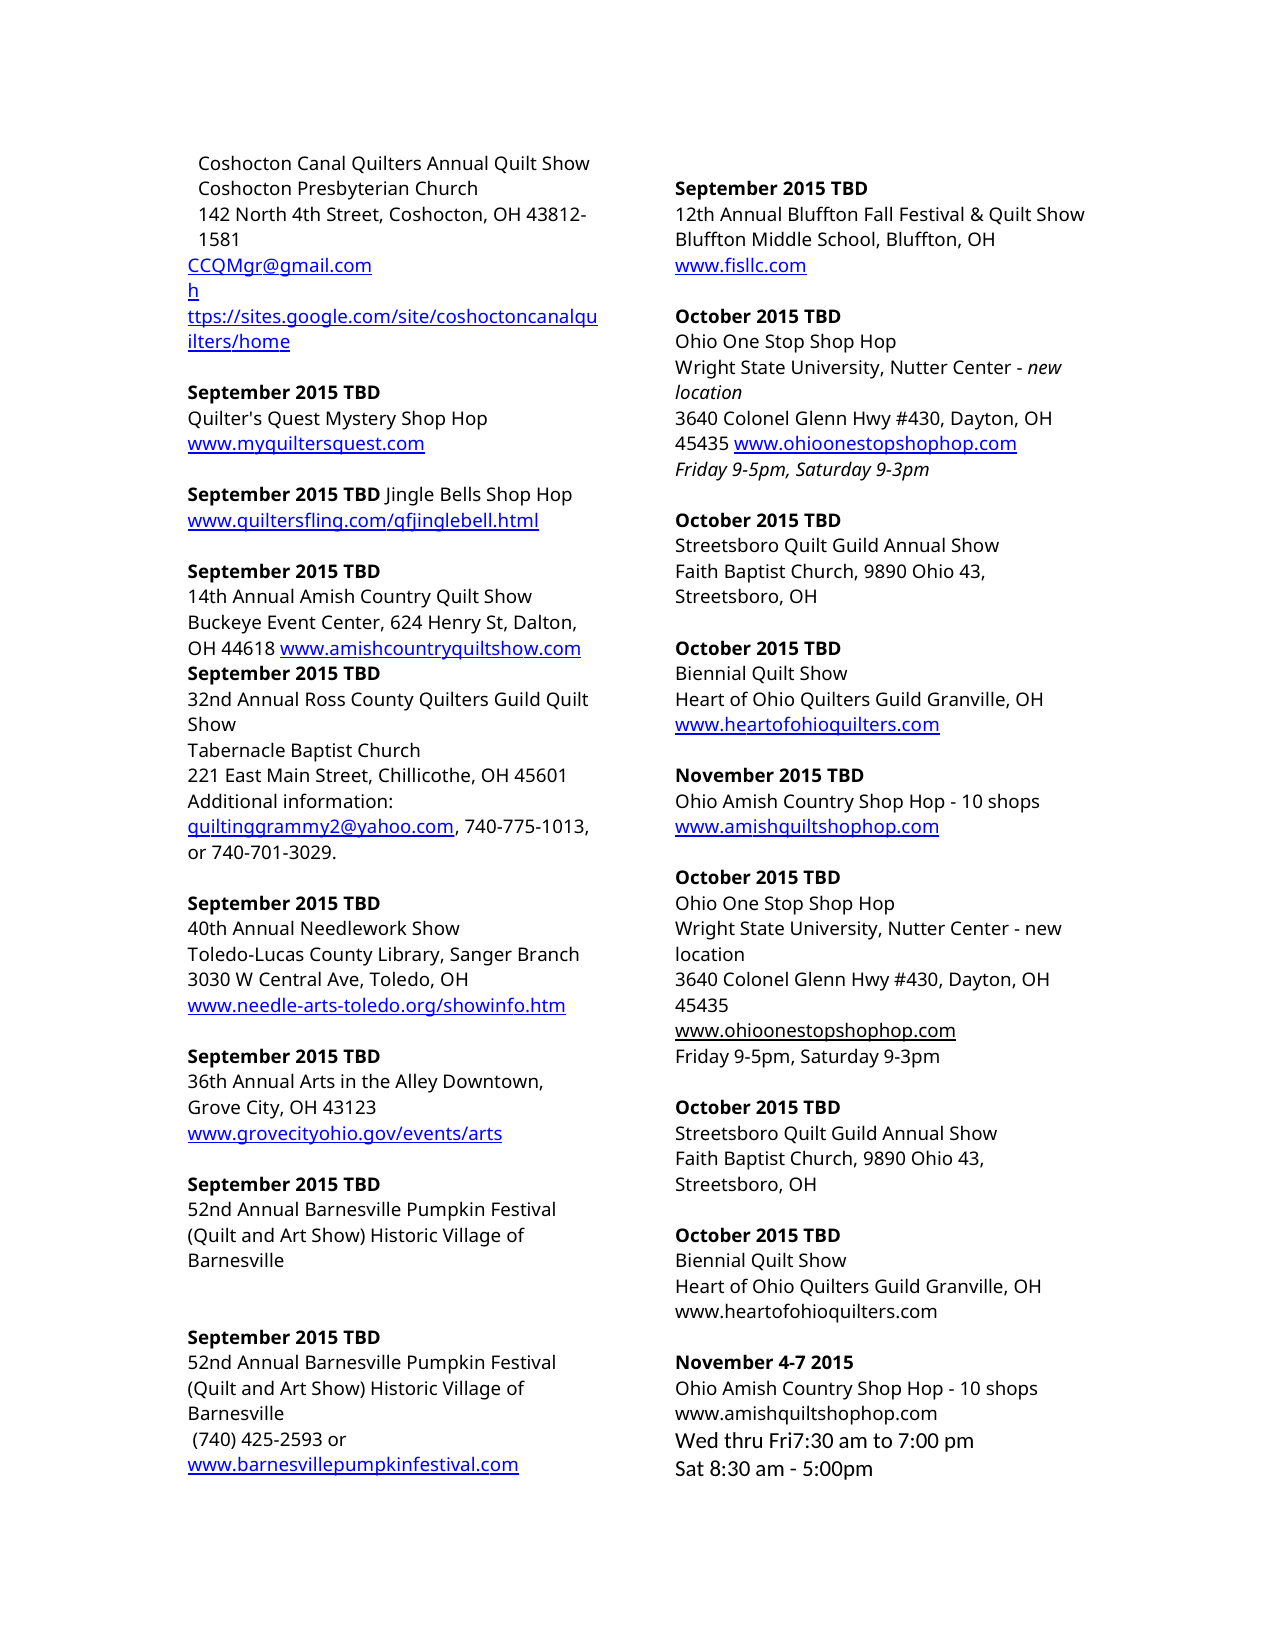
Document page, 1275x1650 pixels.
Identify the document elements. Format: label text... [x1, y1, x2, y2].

text October 2015 TBD [675, 635, 1087, 660]
text October 2015 TBD [675, 507, 1087, 533]
text www.quiltersfling.com/qfjinglebell.html [187, 507, 600, 533]
text Coshocton Canal Quilters Annual Quilt Show Coshocton Presbyterian Church [198, 150, 600, 201]
text Wed thru Fri7:30 am to 7:00 pm [675, 1426, 1087, 1454]
text October 2015 TBD [675, 1094, 1087, 1120]
text Streetsboro Quilt Guild Annual Show [675, 533, 1087, 558]
text September 2015 TBD [187, 558, 600, 584]
text November 4-7 2015 [675, 1349, 1087, 1375]
text 52nd Annual Barnesville Pumpkin Festival (Quilt and Art Show) Historic Village of Barnesville [187, 1196, 600, 1273]
text Buckeye Event Center, 624 Henry St, Dalton, OH 44618 www.amishcountryquiltshow.com [187, 609, 600, 660]
text Heart of Ohio Quilters Guild Granville, OH www.heartofohioquilters.com [675, 686, 1087, 737]
text 32nd Annual Ross County Quilters Guild Quilt Show [187, 686, 600, 737]
text 3640 Colonel Glenn Hwy #430, Dayton, OH 45435 [675, 967, 1087, 1018]
text Friday 9-5pm, Saturday 9-3pm [675, 1043, 1087, 1069]
text September 2015 TBD [187, 1324, 600, 1349]
text 36th Annual Arts in the Alley Downtown, Grove City, OH 43123 www.grovecityohio.gov/events/arts [187, 1069, 600, 1145]
text Faith Baptist Church, 9890 Ohio 43, Streetsboro, OH [675, 558, 1087, 609]
text September 2015 TBD [675, 176, 1087, 201]
text Wright State University, Nutter Center - new location [675, 354, 1087, 405]
text 142 North 4th Street, Coshocton, OH 43812-1581 [198, 201, 600, 252]
text Sat 8:30 am - 5:00pm [675, 1454, 1087, 1482]
text Biennial Quilt Show [675, 1247, 1087, 1273]
text CCQMgr@gmail.com https://sites.google.com/site/coshoctoncanalquilters/home [187, 252, 600, 354]
text October 2015 TBD [675, 303, 1087, 329]
text Ohio Amish Country Shop Hop - 10 shops www.amishquiltshophop.com [675, 1375, 1087, 1426]
text Wright State University, Nutter Center - new location [675, 916, 1087, 967]
text 14th Annual Amish Country Quilt Show [187, 584, 600, 609]
text Heart of Ohio Quilters Guild Granville, OH www.heartofohioquilters.com [675, 1273, 1087, 1324]
text Additional information: quiltinggrammy2@yahoo.com, 740-775-1013, or 740-701-3029. [187, 788, 600, 864]
text 3030 W Central Ave, Toledo, OH [187, 967, 600, 992]
text September 2015 TBD Jingle Bells Shop Hop [187, 482, 600, 507]
text Ohio One Stop Shop Hop [675, 329, 1087, 354]
text Streetsboro Quilt Guild Annual Show [675, 1120, 1087, 1145]
text Friday 9-5pm, Saturday 9-3pm [675, 456, 1087, 482]
text 221 East Main Street, Chillicothe, OH 45601 [187, 762, 600, 788]
text Ohio One Stop Shop Hop [675, 890, 1087, 916]
text www.needle-arts-toledo.org/showinfo.htm [187, 992, 600, 1018]
text September 2015 TBD [187, 380, 600, 405]
text November 2015 TBD [675, 762, 1087, 788]
text September 2015 TBD [187, 660, 600, 686]
text 12th Annual Bluffton Fall Festival & Quilt Show Bluffton Middle School, Bluffton, OH www.fisllc.com [675, 201, 1087, 278]
text www.ohioonestopshophop.com [675, 1018, 1087, 1043]
text (740) 425-2593 or www.barnesvillepumpkinfestival.com [187, 1426, 600, 1477]
text October 2015 TBD [675, 1222, 1087, 1247]
text Toledo-Lucas County Library, Sanger Branch [187, 941, 600, 967]
text Quilter's Quest Mystery Shop Hop www.myquiltersquest.com [187, 405, 600, 456]
text 40th Annual Needlework Show [187, 916, 600, 941]
text Tabernacle Baptist Church [187, 737, 600, 762]
text 52nd Annual Barnesville Pumpkin Festival (Quilt and Art Show) Historic Village of Barnesville [187, 1349, 600, 1426]
text Biennial Quilt Show [675, 660, 1087, 686]
text September 2015 TBD [187, 1043, 600, 1069]
text Faith Baptist Church, 9890 Ohio 43, Streetsboro, OH [675, 1145, 1087, 1196]
text 3640 Colonel Glenn Hwy #430, Dayton, OH 45435 www.ohioonestopshophop.com [675, 405, 1087, 456]
text September 2015 TBD [187, 890, 600, 916]
text October 2015 TBD [675, 864, 1087, 890]
text September 2015 TBD [187, 1171, 600, 1196]
text Ohio Amish Country Shop Hop - 10 shops www.amishquiltshophop.com [675, 788, 1087, 839]
